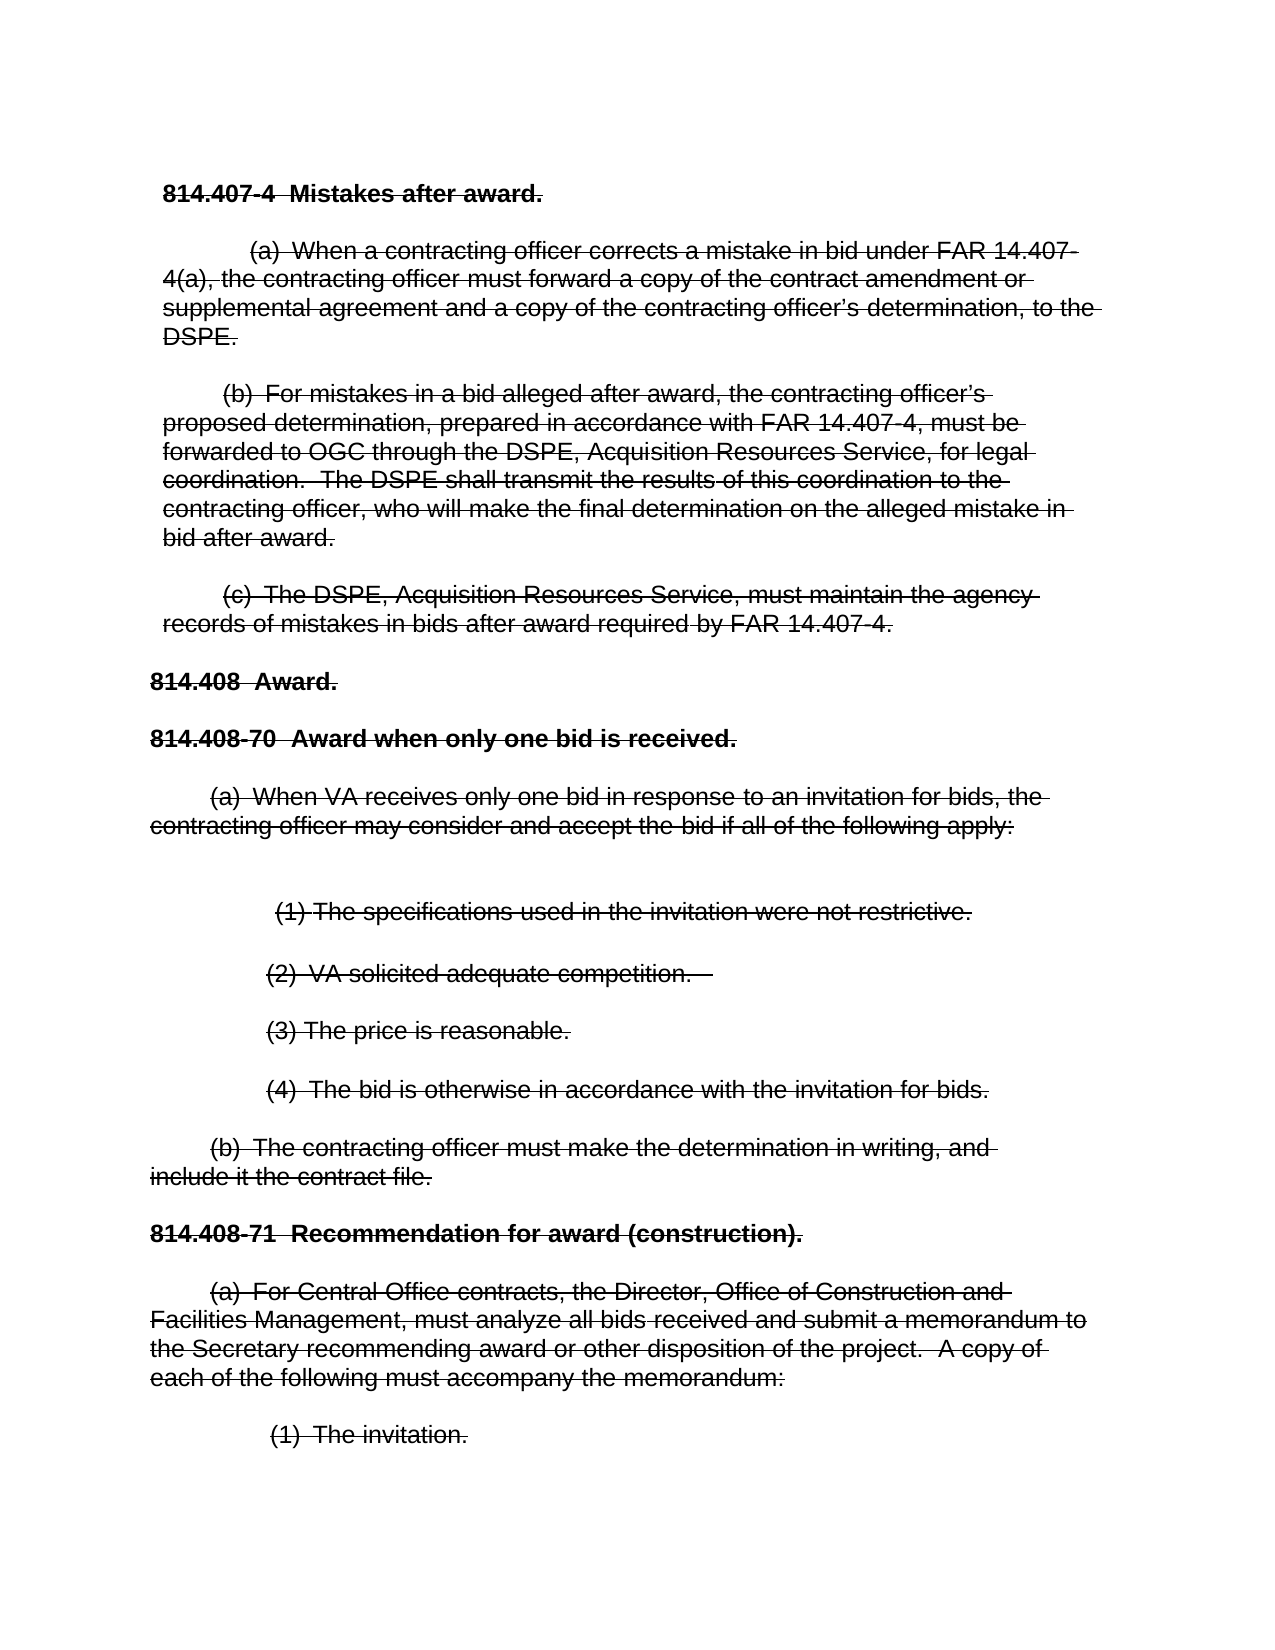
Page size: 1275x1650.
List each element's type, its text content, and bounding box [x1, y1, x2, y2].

text (b) The contracting officer must make the determination in writing, and include it the contract file. [150, 1133, 1061, 1190]
text 814.407-4 Mistakes after award. [162, 179, 1125, 208]
text 814.408 Award. [150, 668, 1125, 696]
text 814.408-70 Award when only one bid is received. [150, 724, 1125, 753]
text (1) The specifications used in the invitation were not restrictive. [212, 896, 1035, 924]
text (2) VA solicited adequate competition. [191, 958, 1125, 987]
text (b) For mistakes in a bid alleged after award, the contracting officer’s proposed determination, prepared in accordance with FAR 14.407-4, must be forwarded to OGC through the DSPE, Acquisition Resources Service, for legal coordination. The DSPE shall transmit the results of this coordination to the contracting officer, who will make the final determination on the alleged mistake in bid after award. [162, 379, 1095, 552]
text (3) The price is reasonable. [191, 1016, 1125, 1045]
text (a) When VA receives only one bid in response to an invitation for bids, the contracting officer may consider and accept the bid if all of the following apply: [150, 782, 1113, 839]
text (1) The invitation. [270, 1420, 1125, 1449]
text (c) The DSPE, Acquisition Resources Service, must maintain the agency records of mistakes in bids after award required by FAR 14.407-4. [162, 581, 1090, 638]
text 814.408-71 Recommendation for award (construction). [150, 1219, 1125, 1248]
text (a) For Central Office contracts, the Director, Office of Construction and Facilities Management, must analyze all bids received and submit a memorandum to the Secretary recommending award or other disposition of the project. A copy of each of the following must accompany the memorandum: [150, 1276, 1092, 1391]
text 4(a), the contracting officer must forward a copy of the contract amendment or supplemental agreement and a copy of the contracting officer’s determination, to the DSPE. [162, 265, 1108, 351]
text (4) The bid is otherwise in accordance with the invitation for bids. [191, 1075, 1125, 1104]
text (a) When a contracting officer corrects a mistake in bid under FAR 14.407- [218, 236, 1109, 265]
